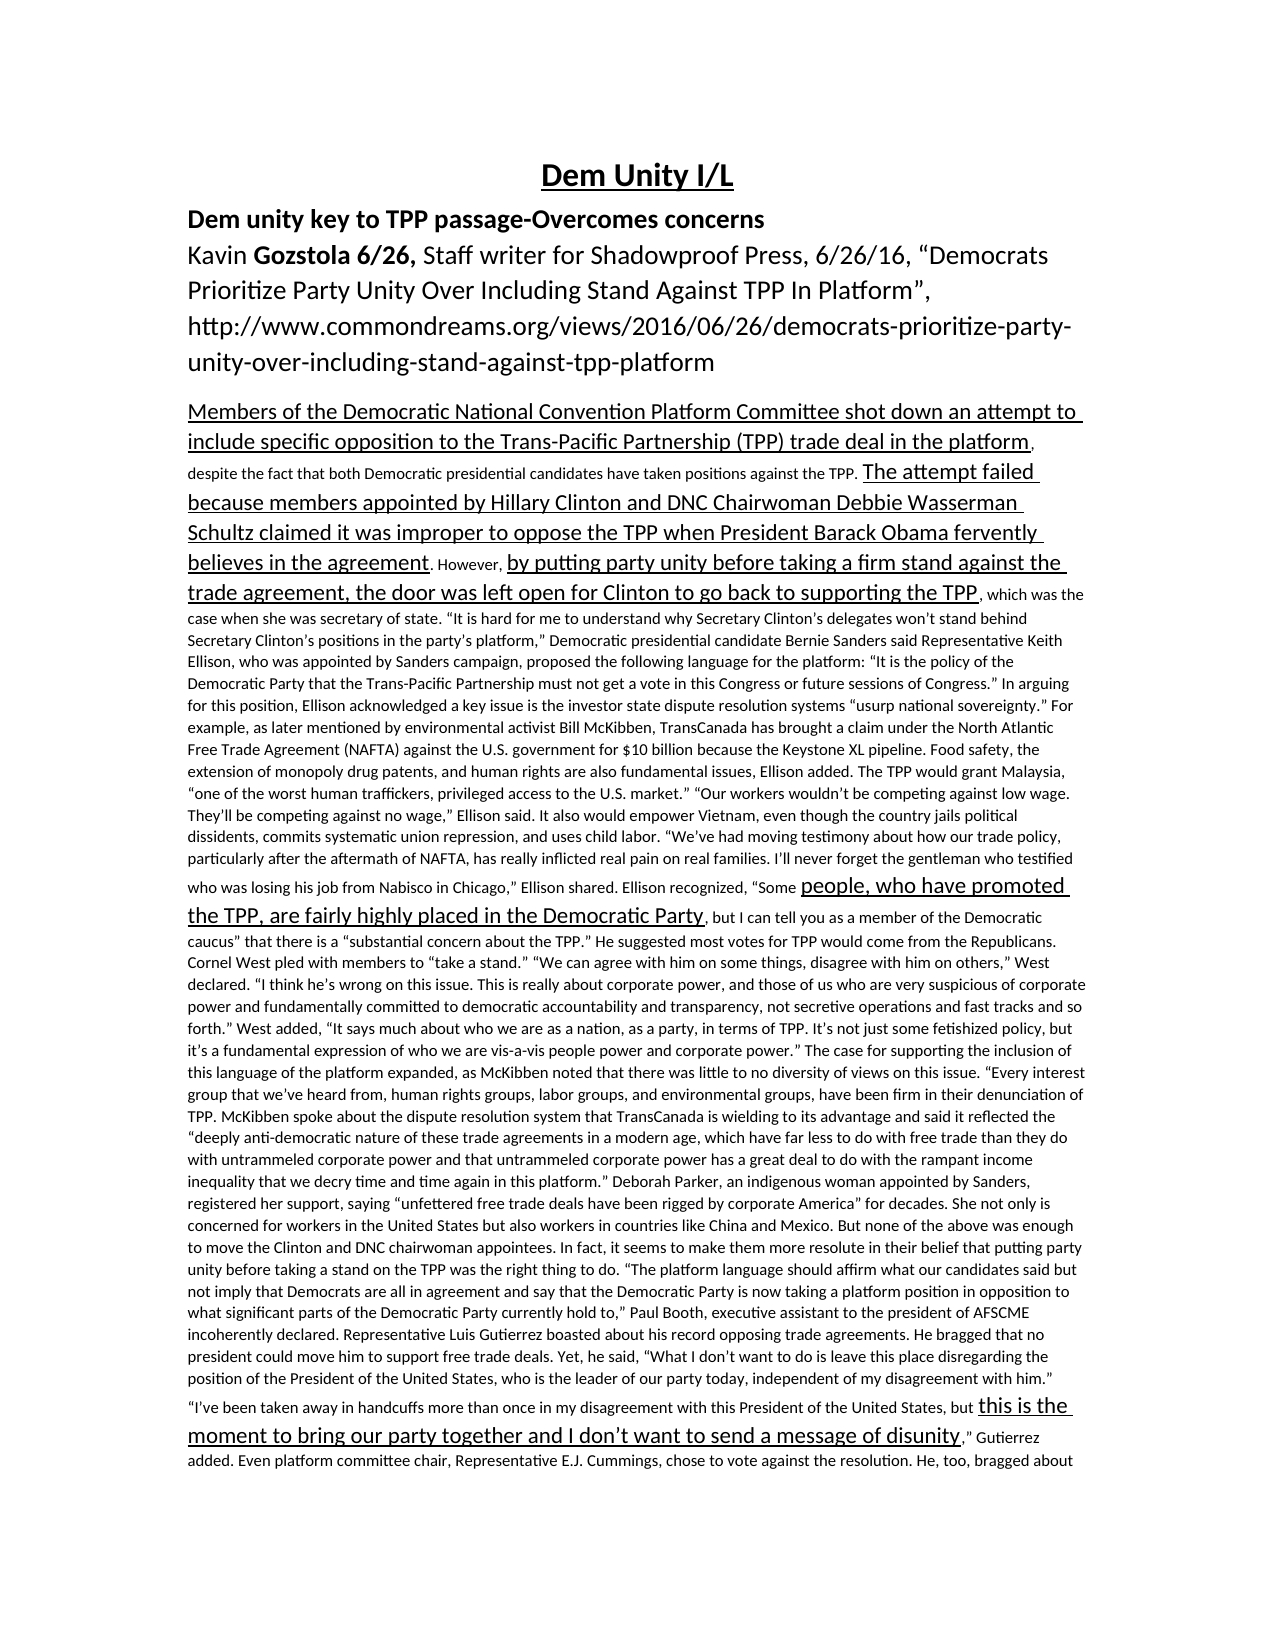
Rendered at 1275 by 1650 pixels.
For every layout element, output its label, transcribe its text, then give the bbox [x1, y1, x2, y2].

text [187, 397, 1087, 1471]
subtitle Dem Unity I/L [187, 154, 1087, 195]
text Kavin Gozstola 6/26, Staff writer for Shadowproof Press, 6/26/16, “Democrats Prioritize Party Unity Over Including Stand Against TPP In Platform”, http://www.commondreams.org/views/2016/06/26/democrats-prioritize-party-unity-over-including-stand-against-tpp-platform [187, 238, 1087, 378]
subtitle Dem unity key to TPP passage-Overcomes concerns [187, 202, 1087, 235]
